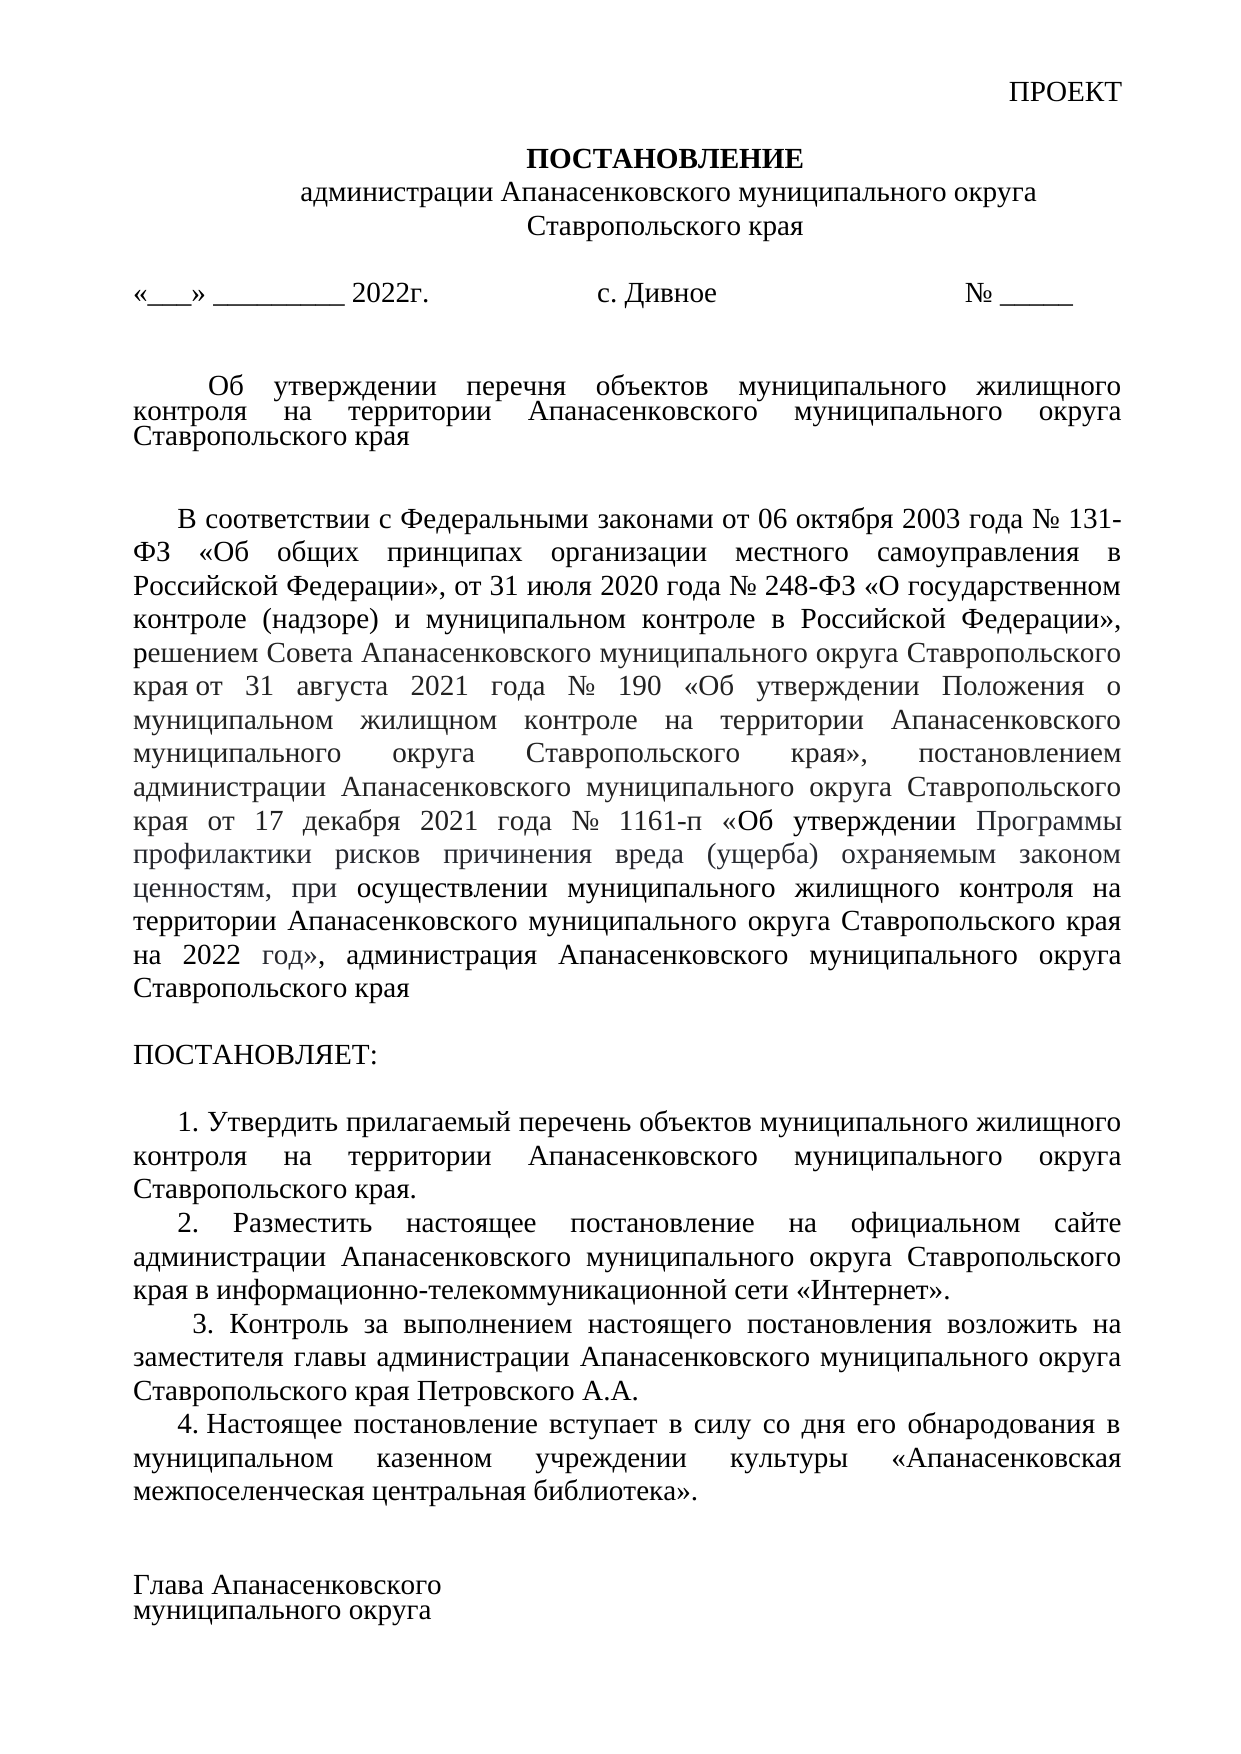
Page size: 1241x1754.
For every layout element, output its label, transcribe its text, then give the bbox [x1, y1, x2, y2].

text Глава Апанасенковского [133, 1574, 1122, 1599]
text Об утверждении перечня объектов муниципального жилищного контроля на территории Апанасенковского муниципального округа Ставропольского края [133, 376, 1122, 451]
text муниципального округа [133, 1599, 1122, 1624]
text администрации Апанасенковского муниципального округа [133, 174, 1122, 208]
text 4. Настоящее постановление вступает в силу со дня его обнародования в муниципальном казенном учреждении культуры «Апанасенковская межпоселенческая центральная библиотека». [133, 1406, 1122, 1507]
text ПРОЕКТ [133, 74, 1122, 107]
text ПОСТАНОВЛЕНИЕ [133, 141, 1122, 174]
text «___» _________ 2022г. с. Дивное № _____ [133, 275, 1122, 309]
text ПОСТАНОВЛЯЕТ: [133, 1037, 1122, 1071]
text 2. Разместить настоящее постановление на официальном сайте администрации Апанасенковского муниципального округа Ставропольского края в информационно-телекоммуникационной сети «Интернет». [133, 1205, 1122, 1306]
text Ставропольского края [133, 208, 1122, 242]
text В соответствии с Федеральными законами от 06 октября 2003 года № 131-ФЗ «Об общих принципах организации местного самоуправления в Российской Федерации», от 31 июля 2020 года № 248-ФЗ «О государственном контроле (надзоре) и муниципальном контроле в Российской Федерации», решением Совета Апанасенковского муниципального округа Ставропольского края от 31 августа 2021 года № 190 «Об утверждении Положения о муниципальном жилищном контроле на территории Апанасенковского муниципального округа Ставропольского края», постановлением администрации Апанасенковского муниципального округа Ставропольского края от 17 декабря 2021 года № 1161-п «Об утверждении Программы профилактики рисков причинения вреда (ущерба) охраняемым законом ценностям, при осуществлении муниципального жилищного контроля на территории Апанасенковского муниципального округа Ставропольского края на 2022 год», администрация Апанасенковского муниципального округа Ставропольского края [133, 501, 1122, 1004]
text 1. Утвердить прилагаемый перечень объектов муниципального жилищного контроля на территории Апанасенковского муниципального округа Ставропольского края. [133, 1104, 1122, 1205]
text 3. Контроль за выполнением настоящего постановления возложить на заместителя главы администрации Апанасенковского муниципального округа Ставропольского края Петровского А.А. [133, 1306, 1122, 1406]
